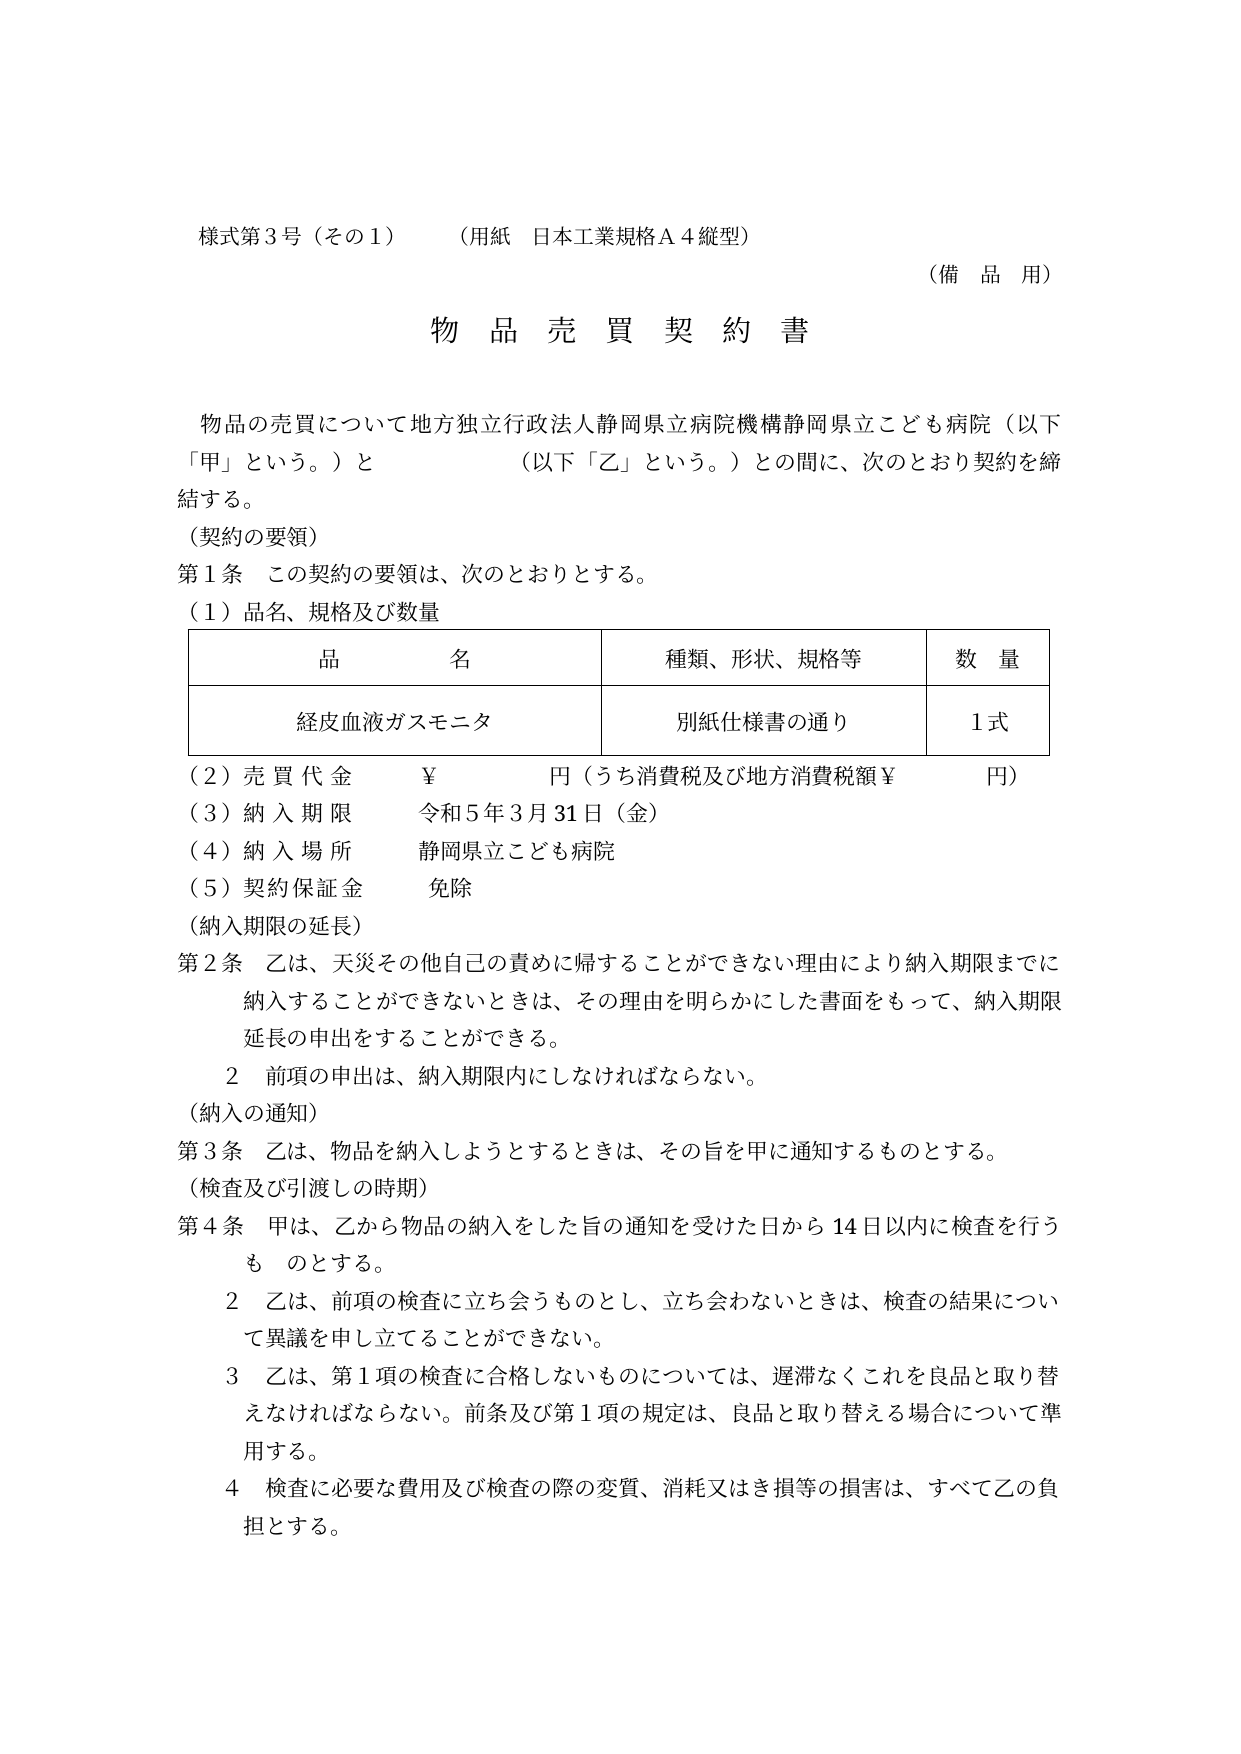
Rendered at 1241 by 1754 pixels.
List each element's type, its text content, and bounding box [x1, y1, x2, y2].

text 第１条 この契約の要領は、次のとおりとする。 [177, 554, 1063, 592]
text （５）契約保証金 免除 [177, 868, 1063, 906]
text 物品の売買について地方独立行政法人静岡県立病院機構静岡県立こども病院（以下「甲」という。）と （以下「乙」という。）との間に、次のとおり契約を締結する。 [177, 404, 1063, 517]
text （２）売買代金 ￥ 円（うち消費税及び地方消費税額￥ 円） [177, 756, 1063, 793]
text （１）品名、規格及び数量 [177, 592, 1063, 629]
table_header 品 名 [189, 630, 601, 685]
text （納入の通知） [177, 1093, 1063, 1131]
text 物 品 売 買 契 約 書 [177, 292, 1063, 367]
text ４ 検査に必要な費用及び検査の際の変質、消耗又はき損等の損害は、すべて乙の負担とする。 [221, 1468, 1063, 1543]
text ３ 乙は、第１項の検査に合格しないものについては、遅滞なくこれを良品と取り替えなければならない。前条及び第１項の規定は、良品と取り替える場合について準用する。 [221, 1356, 1063, 1468]
text 第３条 乙は、物品を納入しようとするときは、その旨を甲に通知するものとする。 [177, 1131, 1063, 1168]
text ２ 乙は、前項の検査に立ち会うものとし、立ち会わないときは、検査の結果について異議を申し立てることができない。 [221, 1281, 1063, 1356]
text （検査及び引渡しの時期） [177, 1168, 1063, 1206]
text 第４条 甲は、乙から物品の納入をした旨の通知を受けた日から14日以内に検査を行うも のとする。 [177, 1206, 1063, 1281]
text （３）納入期限 令和５年３月31日（金） [177, 793, 1063, 831]
text （４）納入場所 静岡県立こども病院 [177, 831, 1063, 868]
text 様式第３号（その１） （用紙 日本工業規格Ａ４縦型） [177, 217, 1063, 254]
text ２ 前項の申出は、納入期限内にしなければならない。 [177, 1056, 1063, 1093]
table_cell 経皮血液ガスモニタ [189, 686, 601, 755]
text （契約の要領） [177, 517, 1063, 554]
text （備 品 用） [177, 254, 1063, 292]
table_cell １式 [927, 686, 1049, 755]
table_header 種類、形状、規格等 [602, 630, 926, 685]
text 第２条 乙は、天災その他自己の責めに帰することができない理由により納入期限までに納入することができないときは、その理由を明らかにした書面をもって、納入期限延長の申出をすることができる。 [177, 943, 1063, 1056]
table_header 数 量 [927, 630, 1049, 685]
table_cell 別紙仕様書の通り [602, 686, 926, 755]
text （納入期限の延長） [177, 906, 1063, 943]
